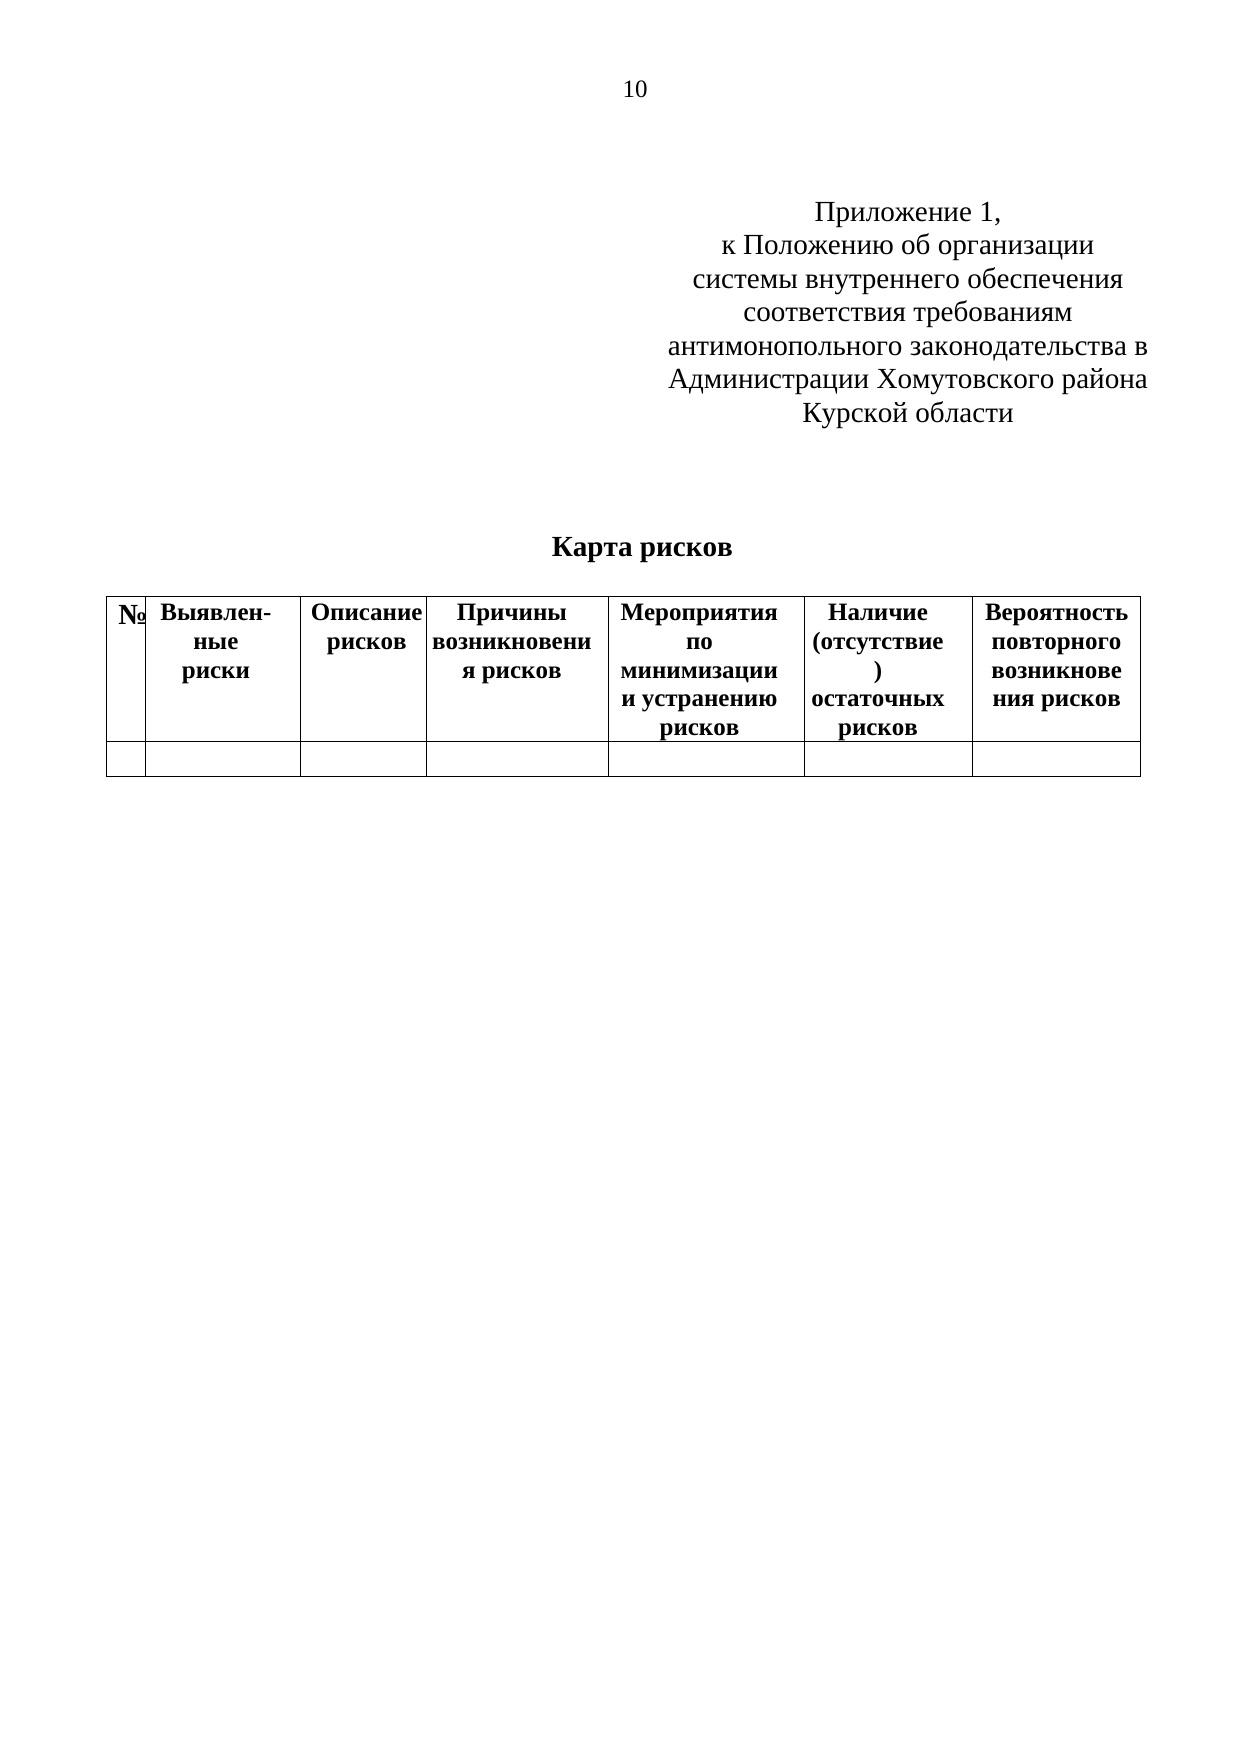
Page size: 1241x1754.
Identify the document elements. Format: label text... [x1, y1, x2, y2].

table_header № [107, 597, 145, 741]
text Карта рисков [148, 529, 1137, 563]
text Приложение 1, [118, 194, 1181, 227]
table_header Причины возникновения рисков [427, 597, 608, 741]
table_cell [427, 742, 608, 776]
table_cell [301, 742, 426, 776]
table_cell [107, 742, 145, 776]
table_cell [805, 742, 972, 776]
table_header Наличие (отсутствие) остаточных рисков [805, 597, 972, 741]
table_cell [146, 742, 300, 776]
table_header Мероприятия по минимизации и устранению рисков [609, 597, 804, 741]
table_header Вероятность повторного возникновения рисков [973, 597, 1140, 741]
table_header Описание рисков [301, 597, 426, 741]
table_cell [973, 742, 1140, 776]
table_header Выявлен-ные риски [146, 597, 300, 741]
table_cell [609, 742, 804, 776]
text к Положению об организации системы внутреннего обеспечения соответствия требованиям антимонопольного законодательства в Администрации Хомутовского района Курской области [634, 227, 1181, 428]
